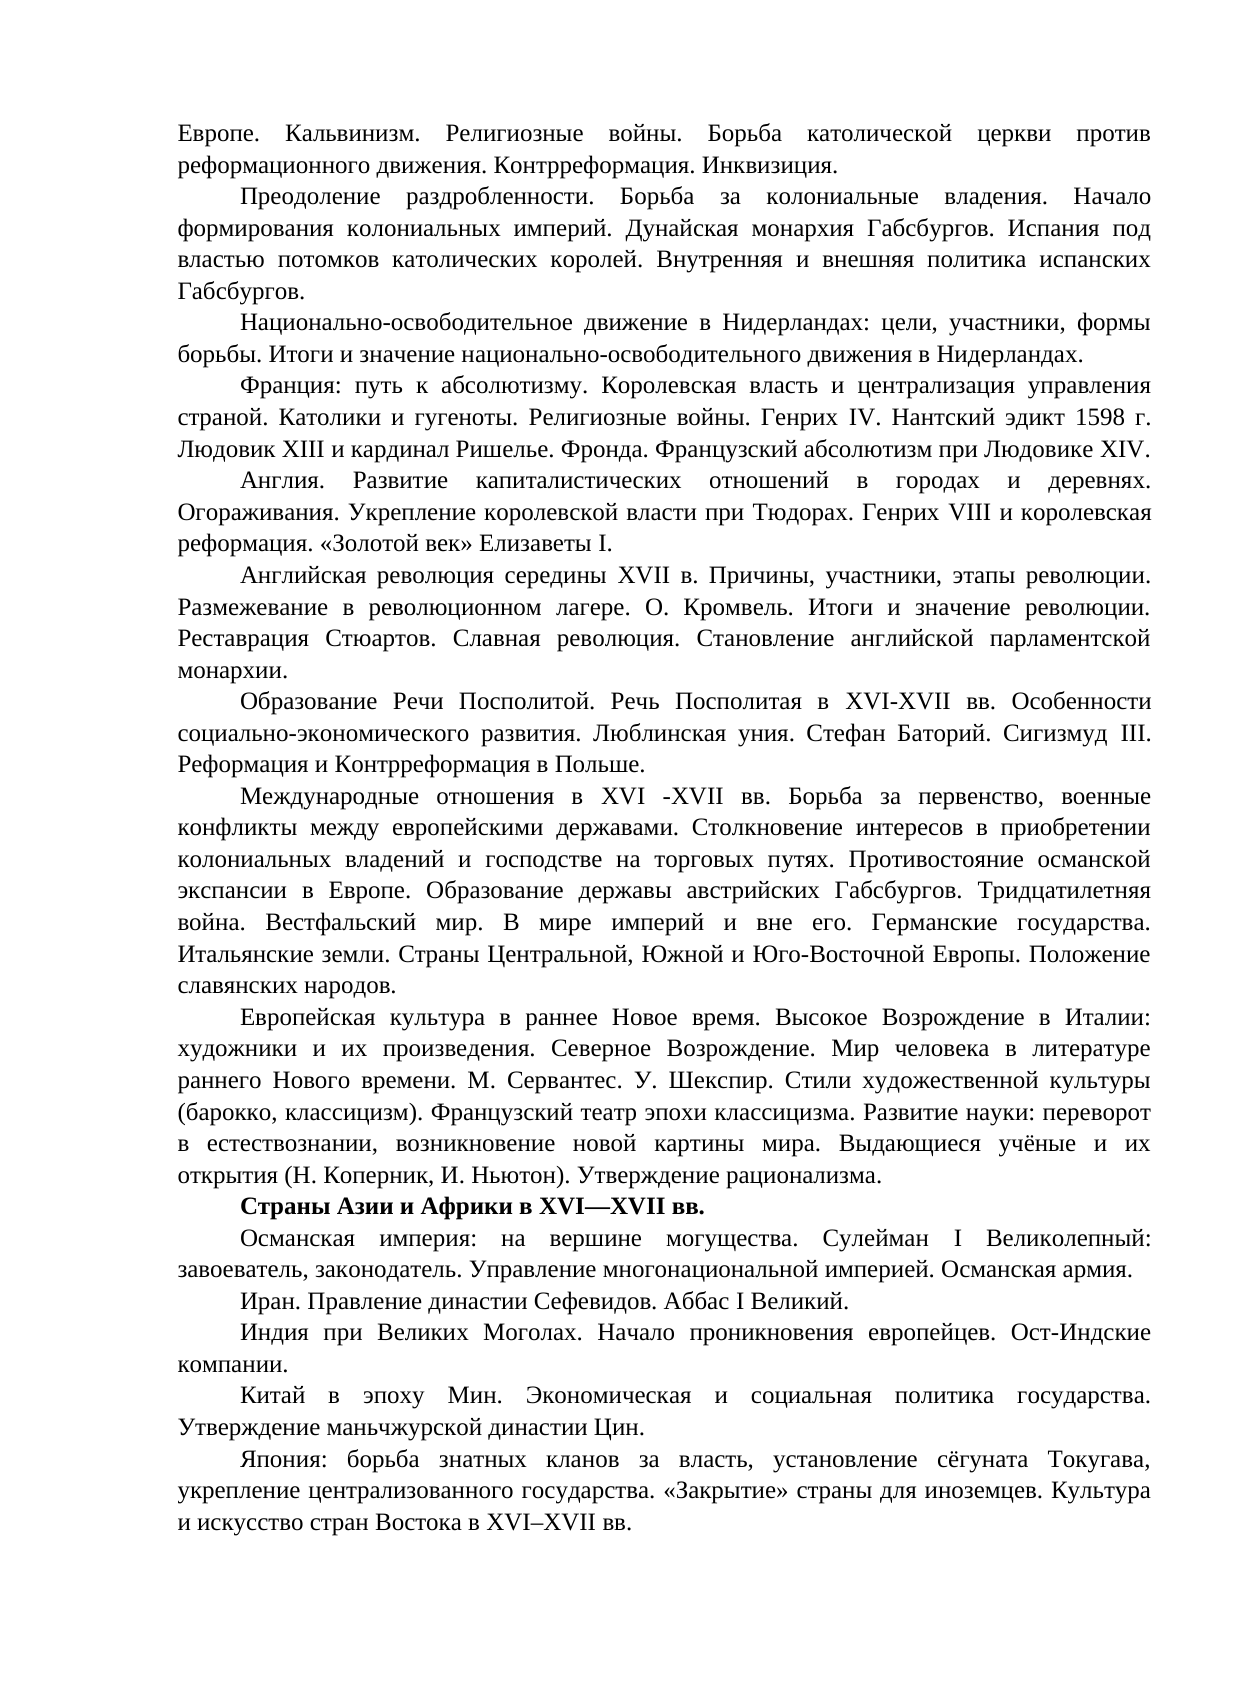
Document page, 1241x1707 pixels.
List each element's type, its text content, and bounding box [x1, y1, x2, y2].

text Международные отношения в XVI -XVII вв. Борьба за первенство, военные конфликты между европейскими державами. Столкновение интересов в приобретении колониальных владений и господстве на торговых путях. Противостояние османской экспансии в Европе. Образование державы австрийских Габсбургов. Тридцатилетняя война. Вестфальский мир. В мире империй и вне его. Германские государства. Итальянские земли. Страны Центральной, Южной и Юго-Восточной Европы. Положение славянских народов. [177, 781, 1152, 999]
text Национально-освободительное движение в Нидерландах: цели, участники, формы борьбы. Итоги и значение национально-освободительного движения в Нидерландах. [177, 307, 1152, 368]
text Иран. Правление династии Сефевидов. Аббас I Великий. [177, 1286, 1152, 1315]
text Франция: путь к абсолютизму. Королевская власть и централизация управления страной. Католики и гугеноты. Религиозные войны. Генрих IV. Нантский эдикт 1598 г. Людовик XIII и кардинал Ришелье. Фронда. Французский абсолютизм при Людовике XIV. [177, 371, 1152, 462]
text Страны Азии и Африки в XVI—XVII вв. [177, 1191, 1152, 1220]
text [177, 118, 1152, 178]
text Индия при Великих Моголах. Начало проникновения европейцев. Ост-Индские компании. [177, 1317, 1152, 1378]
text Япония: борьба знатных кланов за власть, установление сёгуната Токугава, укрепление централизованного государства. «Закрытие» страны для иноземцев. Культура и искусство стран Востока в XVI‒XVII вв. [177, 1444, 1152, 1536]
text Османская империя: на вершине могущества. Сулейман I Великолепный: завоеватель, законодатель. Управление многонациональной империей. Османская армия. [177, 1223, 1152, 1283]
text Образование Речи Посполитой. Речь Посполитая в XVI-XVII вв. Особенности социально-экономического развития. Люблинская уния. Стефан Баторий. Сигизмуд III. Реформация и Контрреформация в Польше. [177, 686, 1152, 778]
text Англия. Развитие капиталистических отношений в городах и деревнях. Огораживания. Укрепление королевской власти при Тюдорах. Генрих VIII и королевская реформация. «Золотой век» Елизаветы I. [177, 465, 1152, 557]
text Европейская культура в раннее Новое время. Высокое Возрождение в Италии: художники и их произведения. Северное Возрождение. Мир человека в литературе раннего Нового времени. М. Сервантес. У. Шекспир. Стили художественной культуры (барокко, классицизм). Французский театр эпохи классицизма. Развитие науки: переворот в естествознании, возникновение новой картины мира. Выдающиеся учёные и их открытия (Н. Коперник, И. Ньютон). Утверждение рационализма. [177, 1002, 1152, 1188]
text Китай в эпоху Мин. Экономическая и социальная политика государства. Утверждение маньчжурской династии Цин. [177, 1381, 1152, 1441]
text Английская революция середины XVII в. Причины, участники, этапы революции. Размежевание в революционном лагере. О. Кромвель. Итоги и значение революции. Реставрация Стюартов. Славная революция. Становление английской парламентской монархии. [177, 560, 1152, 683]
text Преодоление раздробленности. Борьба за колониальные владения. Начало формирования колониальных империй. Дунайская монархия Габсбургов. Испания под властью потомков католических королей. Внутренняя и внешняя политика испанских Габсбургов. [177, 181, 1152, 305]
